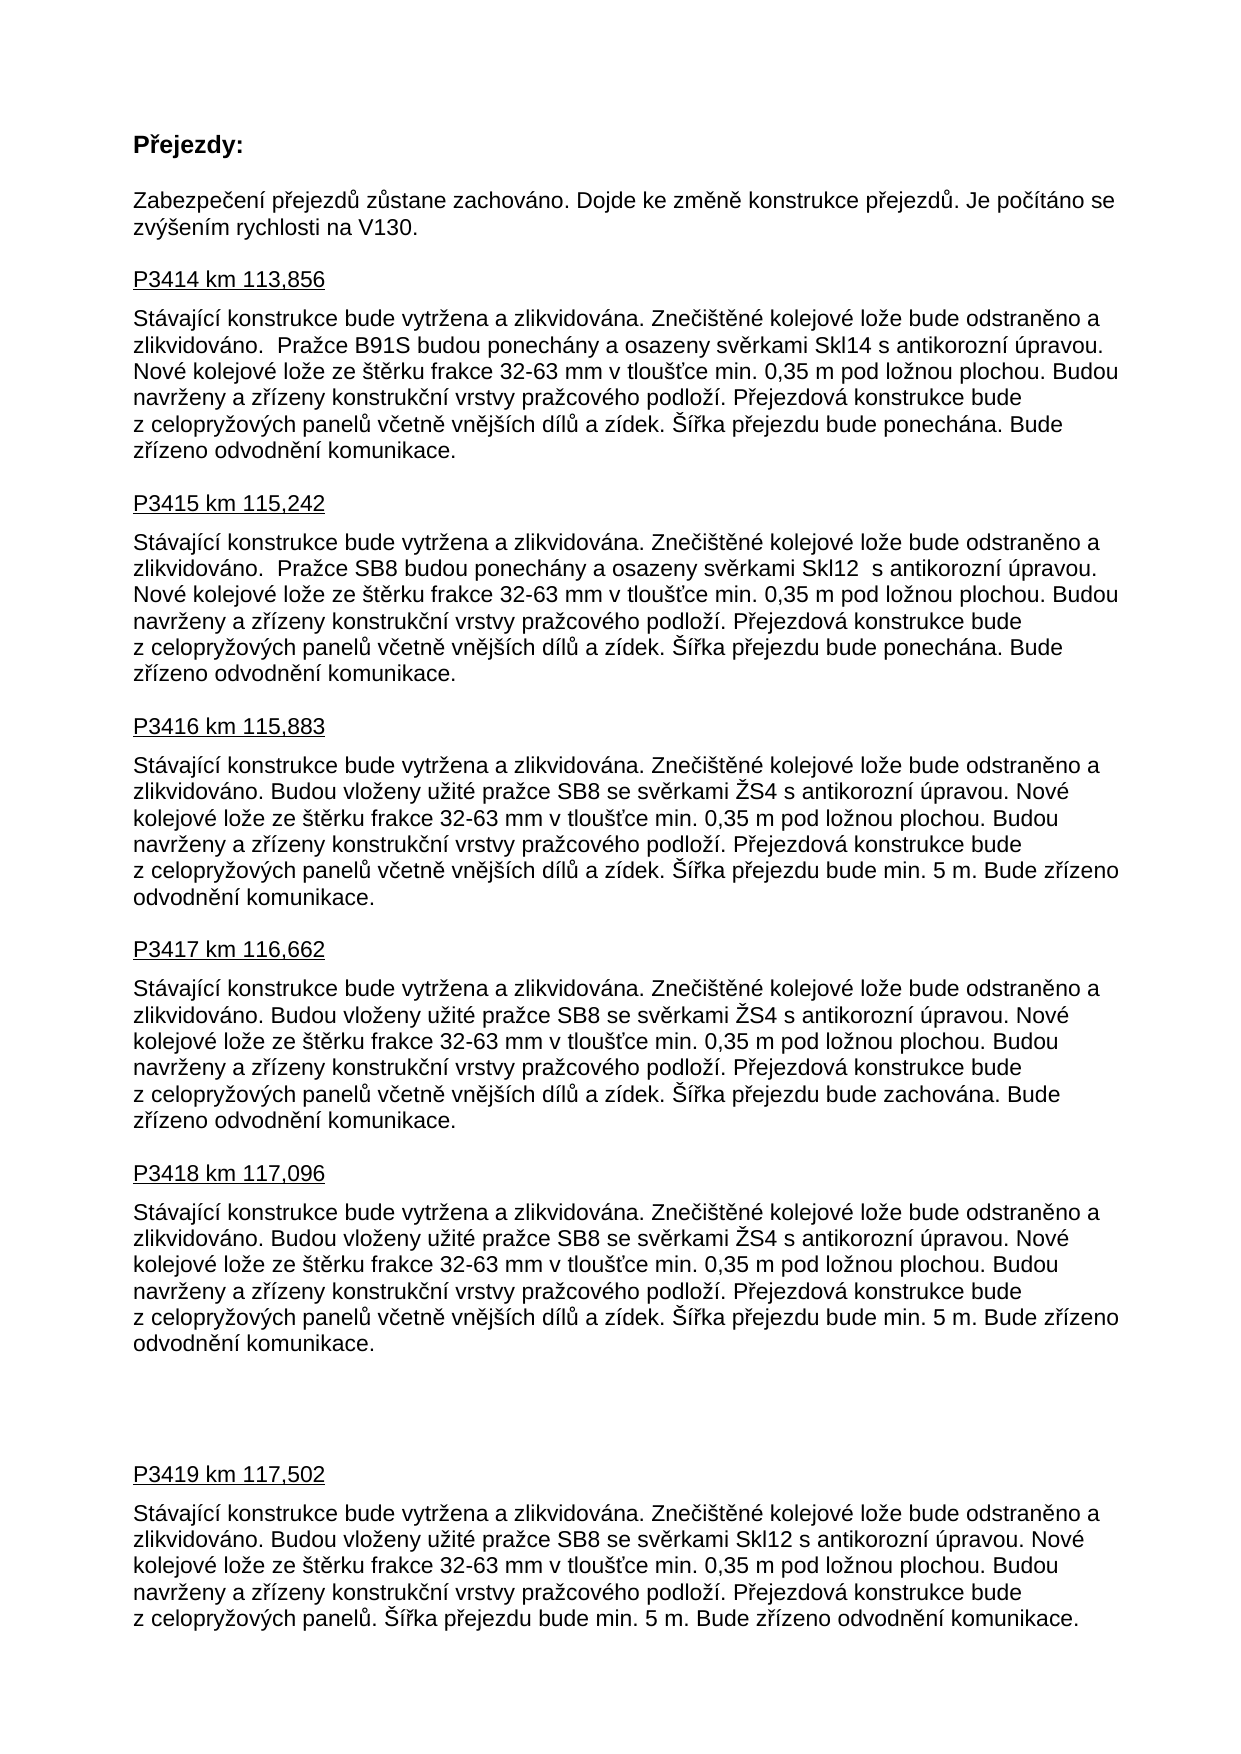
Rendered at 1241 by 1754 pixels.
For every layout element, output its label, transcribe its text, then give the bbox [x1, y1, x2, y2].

text Stávající konstrukce bude vytržena a zlikvidována. Znečištěné kolejové lože bude odstraněno a zlikvidováno. Budou vloženy užité pražce SB8 se svěrkami ŽS4 s antikorozní úpravou. Nové kolejové lože ze štěrku frakce 32-63 mm v tloušťce min. 0,35 m pod ložnou plochou. Budou navrženy a zřízeny konstrukční vrstvy pražcového podloží. Přejezdová konstrukce bude z celopryžových panelů včetně vnějších dílů a zídek. Šířka přejezdu bude min. 5 m. Bude zřízeno odvodnění komunikace. [133, 752, 1122, 910]
text P3414 km 113,856 [133, 266, 1122, 293]
text P3418 km 117,096 [133, 1160, 1122, 1186]
text Stávající konstrukce bude vytržena a zlikvidována. Znečištěné kolejové lože bude odstraněno a zlikvidováno. Pražce B91S budou ponechány a osazeny svěrkami Skl14 s antikorozní úpravou. Nové kolejové lože ze štěrku frakce 32-63 mm v tloušťce min. 0,35 m pod ložnou plochou. Budou navrženy a zřízeny konstrukční vrstvy pražcového podloží. Přejezdová konstrukce bude z celopryžových panelů včetně vnějších dílů a zídek. Šířka přejezdu bude ponechána. Bude zřízeno odvodnění komunikace. [133, 305, 1122, 463]
text P3416 km 115,883 [133, 713, 1122, 739]
text Přejezdy: [133, 130, 1122, 158]
text P3419 km 117,502 [133, 1461, 1122, 1487]
text Stávající konstrukce bude vytržena a zlikvidována. Znečištěné kolejové lože bude odstraněno a zlikvidováno. Budou vloženy užité pražce SB8 se svěrkami Skl12 s antikorozní úpravou. Nové kolejové lože ze štěrku frakce 32-63 mm v tloušťce min. 0,35 m pod ložnou plochou. Budou navrženy a zřízeny konstrukční vrstvy pražcového podloží. Přejezdová konstrukce bude z celopryžových panelů. Šířka přejezdu bude min. 5 m. Bude zřízeno odvodnění komunikace. [133, 1499, 1122, 1631]
text Stávající konstrukce bude vytržena a zlikvidována. Znečištěné kolejové lože bude odstraněno a zlikvidováno. Budou vloženy užité pražce SB8 se svěrkami ŽS4 s antikorozní úpravou. Nové kolejové lože ze štěrku frakce 32-63 mm v tloušťce min. 0,35 m pod ložnou plochou. Budou navrženy a zřízeny konstrukční vrstvy pražcového podloží. Přejezdová konstrukce bude z celopryžových panelů včetně vnějších dílů a zídek. Šířka přejezdu bude zachována. Bude zřízeno odvodnění komunikace. [133, 975, 1122, 1133]
text Stávající konstrukce bude vytržena a zlikvidována. Znečištěné kolejové lože bude odstraněno a zlikvidováno. Budou vloženy užité pražce SB8 se svěrkami ŽS4 s antikorozní úpravou. Nové kolejové lože ze štěrku frakce 32-63 mm v tloušťce min. 0,35 m pod ložnou plochou. Budou navrženy a zřízeny konstrukční vrstvy pražcového podloží. Přejezdová konstrukce bude z celopryžových panelů včetně vnějších dílů a zídek. Šířka přejezdu bude min. 5 m. Bude zřízeno odvodnění komunikace. [133, 1198, 1122, 1357]
text P3415 km 115,242 [133, 490, 1122, 516]
text P3417 km 116,662 [133, 936, 1122, 963]
text Zabezpečení přejezdů zůstane zachováno. Dojde ke změně konstrukce přejezdů. Je počítáno se zvýšením rychlosti na V130. [133, 187, 1122, 240]
text Stávající konstrukce bude vytržena a zlikvidována. Znečištěné kolejové lože bude odstraněno a zlikvidováno. Pražce SB8 budou ponechány a osazeny svěrkami Skl12 s antikorozní úpravou. Nové kolejové lože ze štěrku frakce 32-63 mm v tloušťce min. 0,35 m pod ložnou plochou. Budou navrženy a zřízeny konstrukční vrstvy pražcového podloží. Přejezdová konstrukce bude z celopryžových panelů včetně vnějších dílů a zídek. Šířka přejezdu bude ponechána. Bude zřízeno odvodnění komunikace. [133, 528, 1122, 687]
